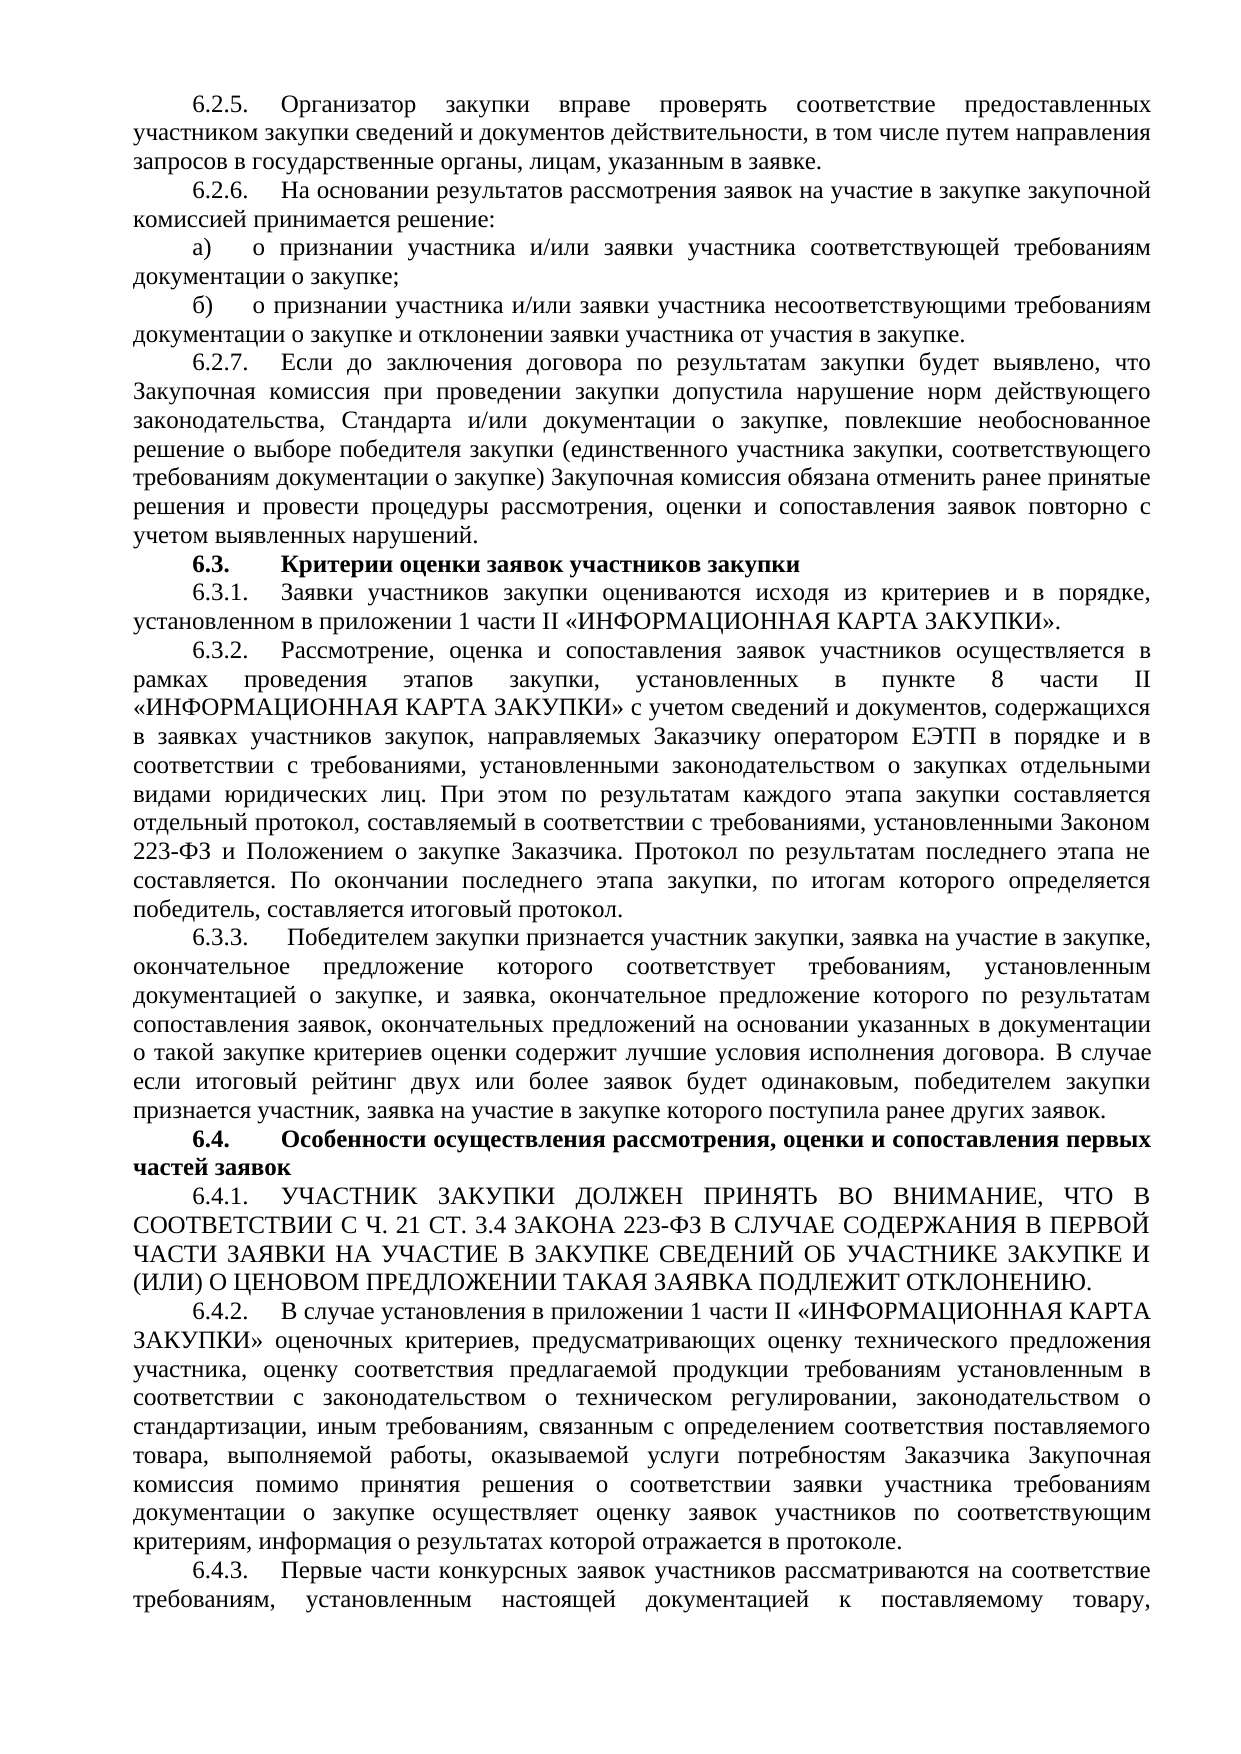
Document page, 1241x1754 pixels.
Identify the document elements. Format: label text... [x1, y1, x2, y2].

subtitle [133, 1555, 1152, 1612]
subtitle Победителем закупки признается участник закупки, заявка на участие в закупке, окончательное предложение которого соответствует требованиям, установленным документацией о закупке, и заявка, окончательное предложение которого по результатам сопоставления заявок, окончательных предложений на основании указанных в документации о такой закупке критериев оценки содержит лучшие условия исполнения договора. В случае если итоговый рейтинг двух или более заявок будет одинаковым, победителем закупки признается участник, заявка на участие в закупке которого поступила ранее других заявок. [133, 922, 1152, 1124]
subtitle о признании участника и/или заявки участника соответствующей требованиям документации о закупке; [133, 232, 1152, 290]
subtitle Рассмотрение, оценка и сопоставления заявок участников осуществляется в рамках проведения этапов закупки, установленных в пункте 8 части II «ИНФОРМАЦИОННАЯ КАРТА ЗАКУПКИ» с учетом сведений и документов, содержащихся в заявках участников закупок, направляемых Заказчику оператором ЕЭТП в порядке и в соответствии с требованиями, установленными законодательством о закупках отдельными видами юридических лиц. При этом по результатам каждого этапа закупки составляется отдельный протокол, составляемый в соответствии с требованиями, установленными Законом 223-ФЗ и Положением о закупке Заказчика. Протокол по результатам последнего этапа не составляется. По окончании последнего этапа закупки, по итогам которого определяется победитель, составляется итоговый протокол. [133, 635, 1152, 922]
subtitle о признании участника и/или заявки участника несоответствующими требованиям документации о закупке и отклонении заявки участника от участия в закупке. [133, 290, 1152, 347]
subtitle На основании результатов рассмотрения заявок на участие в закупке закупочной комиссией принимается решение: [133, 175, 1152, 232]
subtitle Критерии оценки заявок участников закупки [133, 549, 1152, 577]
subtitle В случае установления в приложении 1 части II «ИНФОРМАЦИОННАЯ КАРТА ЗАКУПКИ» оценочных критериев, предусматривающих оценку технического предложения участника, оценку соответствия предлагаемой продукции требованиям установленным в соответствии с законодательством о техническом регулировании, законодательством о стандартизации, иным требованиям, связанным с определением соответствия поставляемого товара, выполняемой работы, оказываемой услуги потребностям Заказчика Закупочная комиссия помимо принятия решения о соответствии заявки участника требованиям документации о закупке осуществляет оценку заявок участников по соответствующим критериям, информация о результатах которой отражается в протоколе. [133, 1296, 1152, 1555]
subtitle Если до заключения договора по результатам закупки будет выявлено, что Закупочная комиссия при проведении закупки допустила нарушение норм действующего законодательства, Стандарта и/или документации о закупке, повлекшие необоснованное решение о выборе победителя закупки (единственного участника закупки, соответствующего требованиям документации о закупке) Закупочная комиссия обязана отменить ранее принятые решения и провести процедуры рассмотрения, оценки и сопоставления заявок повторно с учетом выявленных нарушений. [133, 347, 1152, 549]
subtitle УЧАСТНИК ЗАКУПКИ ДОЛЖЕН ПРИНЯТЬ ВО ВНИМАНИЕ, ЧТО В СООТВЕТСТВИИ С Ч. 21 СТ. 3.4 ЗАКОНА 223-ФЗ В СЛУЧАЕ СОДЕРЖАНИЯ В ПЕРВОЙ ЧАСТИ ЗАЯВКИ НА УЧАСТИЕ В ЗАКУПКЕ СВЕДЕНИЙ ОБ УЧАСТНИКЕ ЗАКУПКЕ И (ИЛИ) О ЦЕНОВОМ ПРЕДЛОЖЕНИИ ТАКАЯ ЗАЯВКА ПОДЛЕЖИТ ОТКЛОНЕНИЮ. [133, 1181, 1152, 1296]
subtitle Организатор закупки вправе проверять соответствие предоставленных участником закупки сведений и документов действительности, в том числе путем направления запросов в государственные органы, лицам, указанным в заявке. [133, 89, 1152, 175]
subtitle Особенности осуществления рассмотрения, оценки и сопоставления первых частей заявок [133, 1124, 1152, 1181]
subtitle Заявки участников закупки оцениваются исходя из критериев и в порядке, установленном в приложении 1 части II «ИНФОРМАЦИОННАЯ КАРТА ЗАКУПКИ». [133, 577, 1152, 635]
